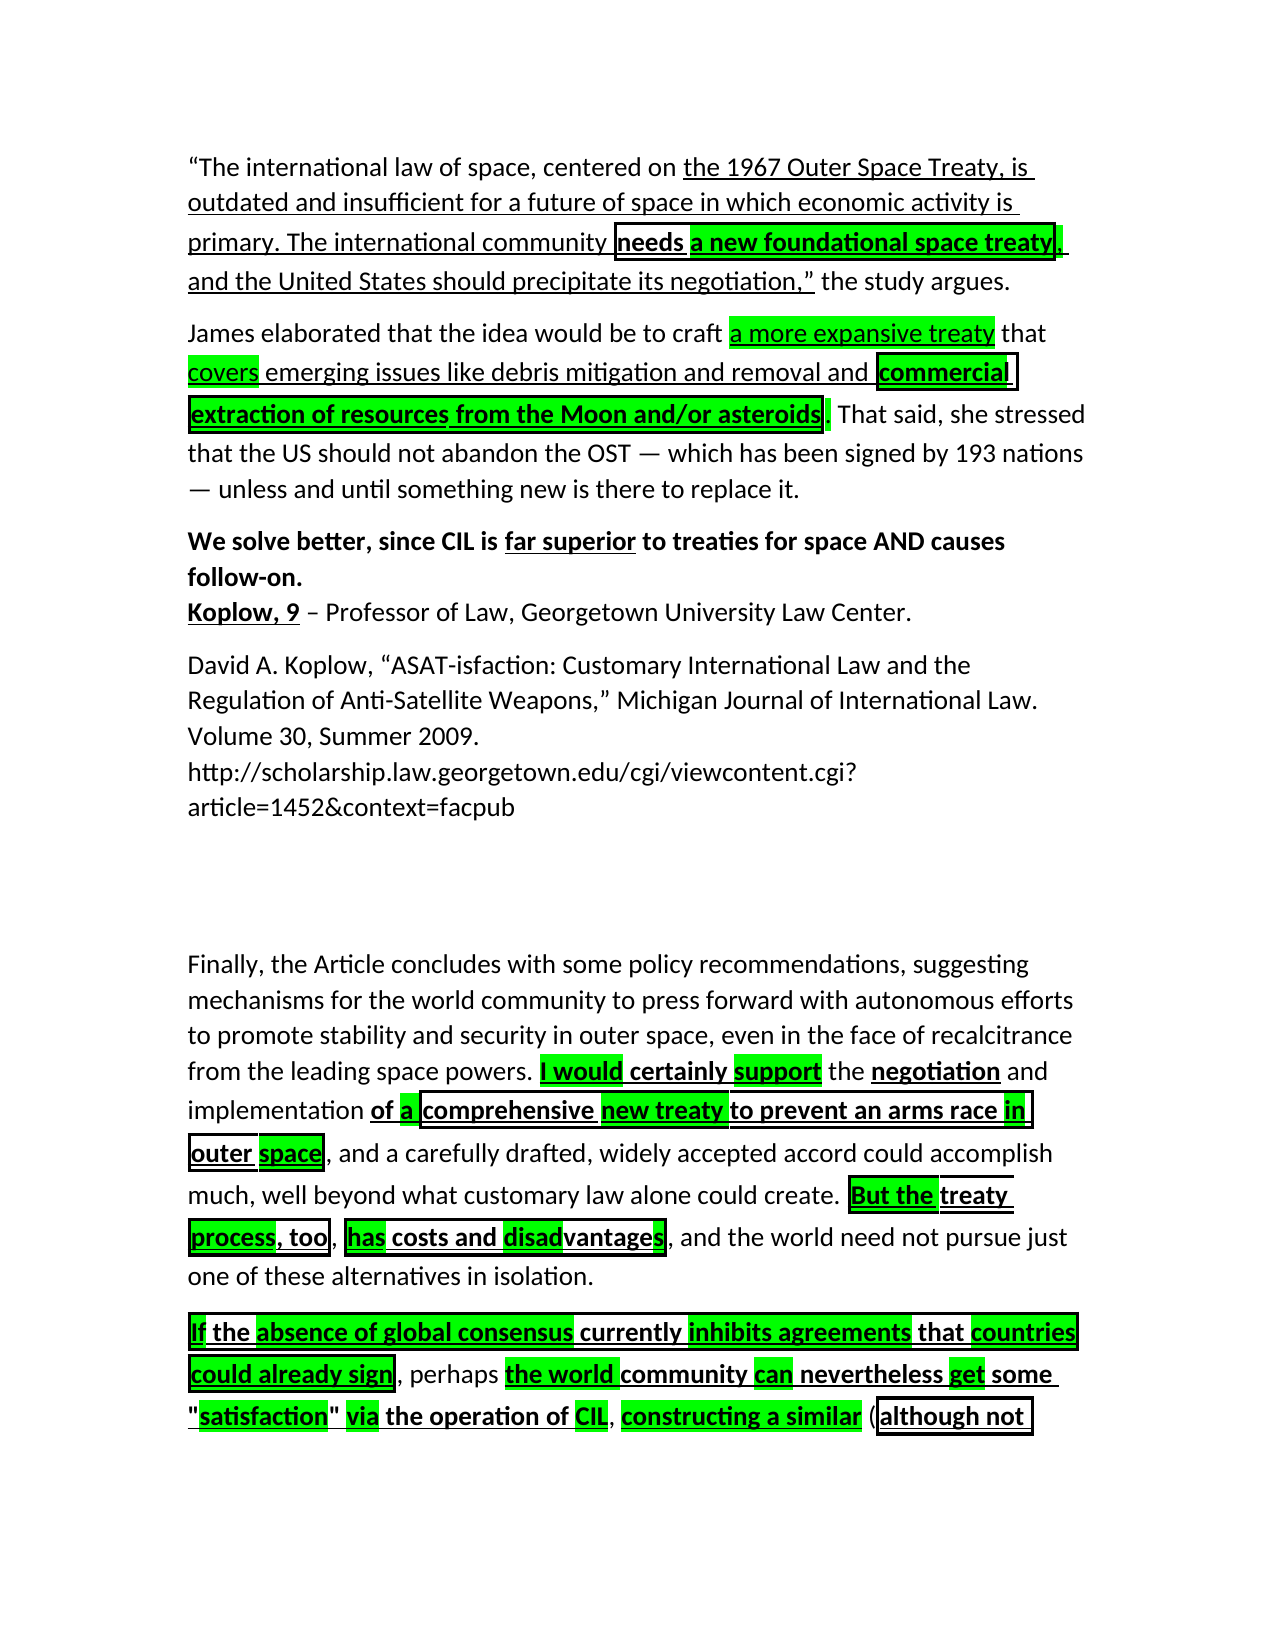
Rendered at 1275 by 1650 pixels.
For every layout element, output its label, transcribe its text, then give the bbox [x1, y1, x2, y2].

text Koplow, 9 – Professor of Law, Georgetown University Law Center. [187, 596, 1087, 628]
subtitle We solve better, since CIL is far superior to treaties for space AND causes follow-on. [187, 524, 1087, 593]
text Finally, the Article concludes with some policy recommendations, suggesting mechanisms for the world community to press forward with autonomous efforts to promote stability and security in outer space, even in the face of recalcitrance from the leading space powers. I would certainly support the negotiation and implementation of a comprehensive new treaty to prevent an arms race in outer space, and a carefully drafted, widely accepted accord could accomplish much, well beyond what customary law alone could create. But the treaty process, too, has costs and disadvantages, and the world need not pursue just one of these alternatives in isolation. [187, 947, 1087, 1292]
text David A. Koplow, “ASAT-isfaction: Customary International Law and the Regulation of Anti-Satellite Weapons,” Michigan Journal of International Law. Volume 30, Summer 2009. http://scholarship.law.georgetown.edu/cgi/viewcontent.cgi?article=1452&context=facpub [187, 648, 1087, 823]
text “The international law of space, centered on the 1967 Outer Space Treaty, is outdated and insufficient for a future of space in which economic activity is primary. The international community needs a new foundational space treaty, and the United States should precipitate its negotiation,” the study argues. [187, 150, 1087, 297]
text James elaborated that the idea would be to craft a more expansive treaty that covers emerging issues like debris mitigation and removal and commercial extraction of resources from the Moon and/or asteroids. That said, she stressed that the US should not abandon the OST — which has been signed by 193 nations — unless and until something new is there to replace it. [187, 316, 1087, 505]
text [187, 1312, 1087, 1436]
